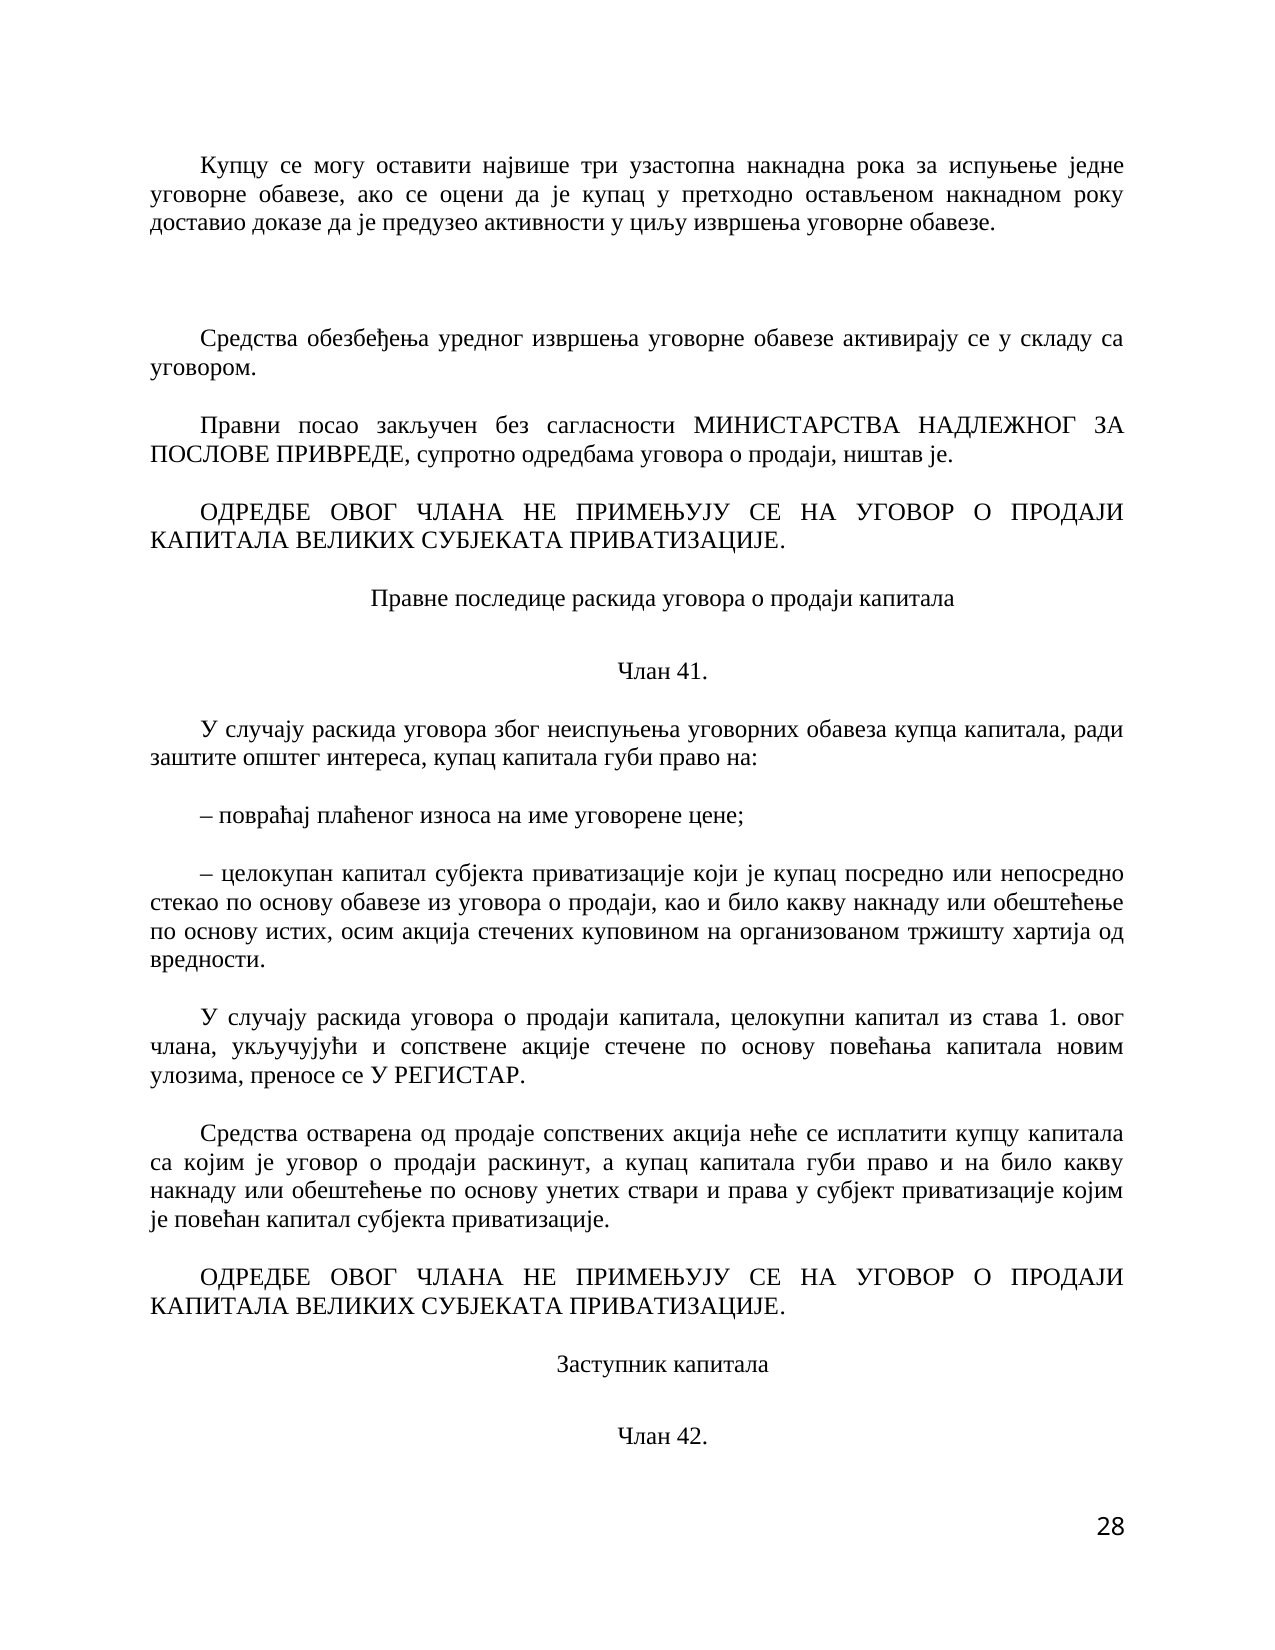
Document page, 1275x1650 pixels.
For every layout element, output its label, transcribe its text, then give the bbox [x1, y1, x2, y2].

text ОДРЕДБЕ ОВОГ ЧЛАНА НЕ ПРИМЕЊУЈУ СЕ НА УГОВОР О ПРОДАЈИ КАПИТАЛА ВЕЛИКИХ СУБЈЕКАТА ПРИВАТИЗАЦИЈЕ. [150, 497, 1125, 554]
text Заступник капитала [150, 1349, 1125, 1377]
text – целокупан капитал субјекта приватизације који је купац посредно или непосредно стекао по основу обавезе из уговора о продаји, као и било какву накнаду или обештећење по основу истих, осим акција стечених куповином на организованом тржишту хартија од вредности. [150, 858, 1125, 973]
text У случају раскида уговора о продаји капитала, целокупни капитал из става 1. овог члана, укључујући и сопствене акције стечене по основу повећања капитала новим улозима, преносе се У РЕГИСТАР. [150, 1002, 1125, 1089]
text Средства обезбеђења уредног извршења уговорне обавезе активирају се у складу са уговором. [150, 323, 1125, 381]
text Правни посао закључен без сагласности МИНИСТАРСТВА НАДЛЕЖНОГ ЗА ПОСЛОВЕ ПРИВРЕДЕ, супротно одредбама уговора о продаји, ништав је. [150, 410, 1125, 467]
text ОДРЕДБЕ ОВОГ ЧЛАНА НЕ ПРИМЕЊУЈУ СЕ НА УГОВОР О ПРОДАЈИ КАПИТАЛА ВЕЛИКИХ СУБЈЕКАТА ПРИВАТИЗАЦИЈЕ. [150, 1262, 1125, 1319]
text Члан 42. [150, 1421, 1125, 1450]
text У случају раскида уговора због неиспуњења уговорних обавеза купца капитала, ради заштите општег интереса, купац капитала губи право на: [150, 714, 1125, 771]
text Члан 41. [150, 656, 1125, 684]
text Средства остварена од продаје сопствених акција неће се исплатити купцу капитала са којим је уговор о продаји раскинут, а купац капитала губи право и на било какву накнаду или обештећење по основу унетих ствари и права у субјект приватизације којим је повећан капитал субјекта приватизације. [150, 1118, 1125, 1233]
text Правне последице раскида уговора о продаји капитала [150, 583, 1125, 612]
text Купцу се могу оставити највише три узастопна накнадна рока за испуњење једне уговорне обавезе, ако се оцени да је купац у претходно остављеном накнадном року доставио доказе да је предузео активности у циљу извршења уговорне обавезе. [150, 150, 1125, 236]
text – повраћај плаћеног износа на име уговорене цене; [150, 800, 1125, 829]
